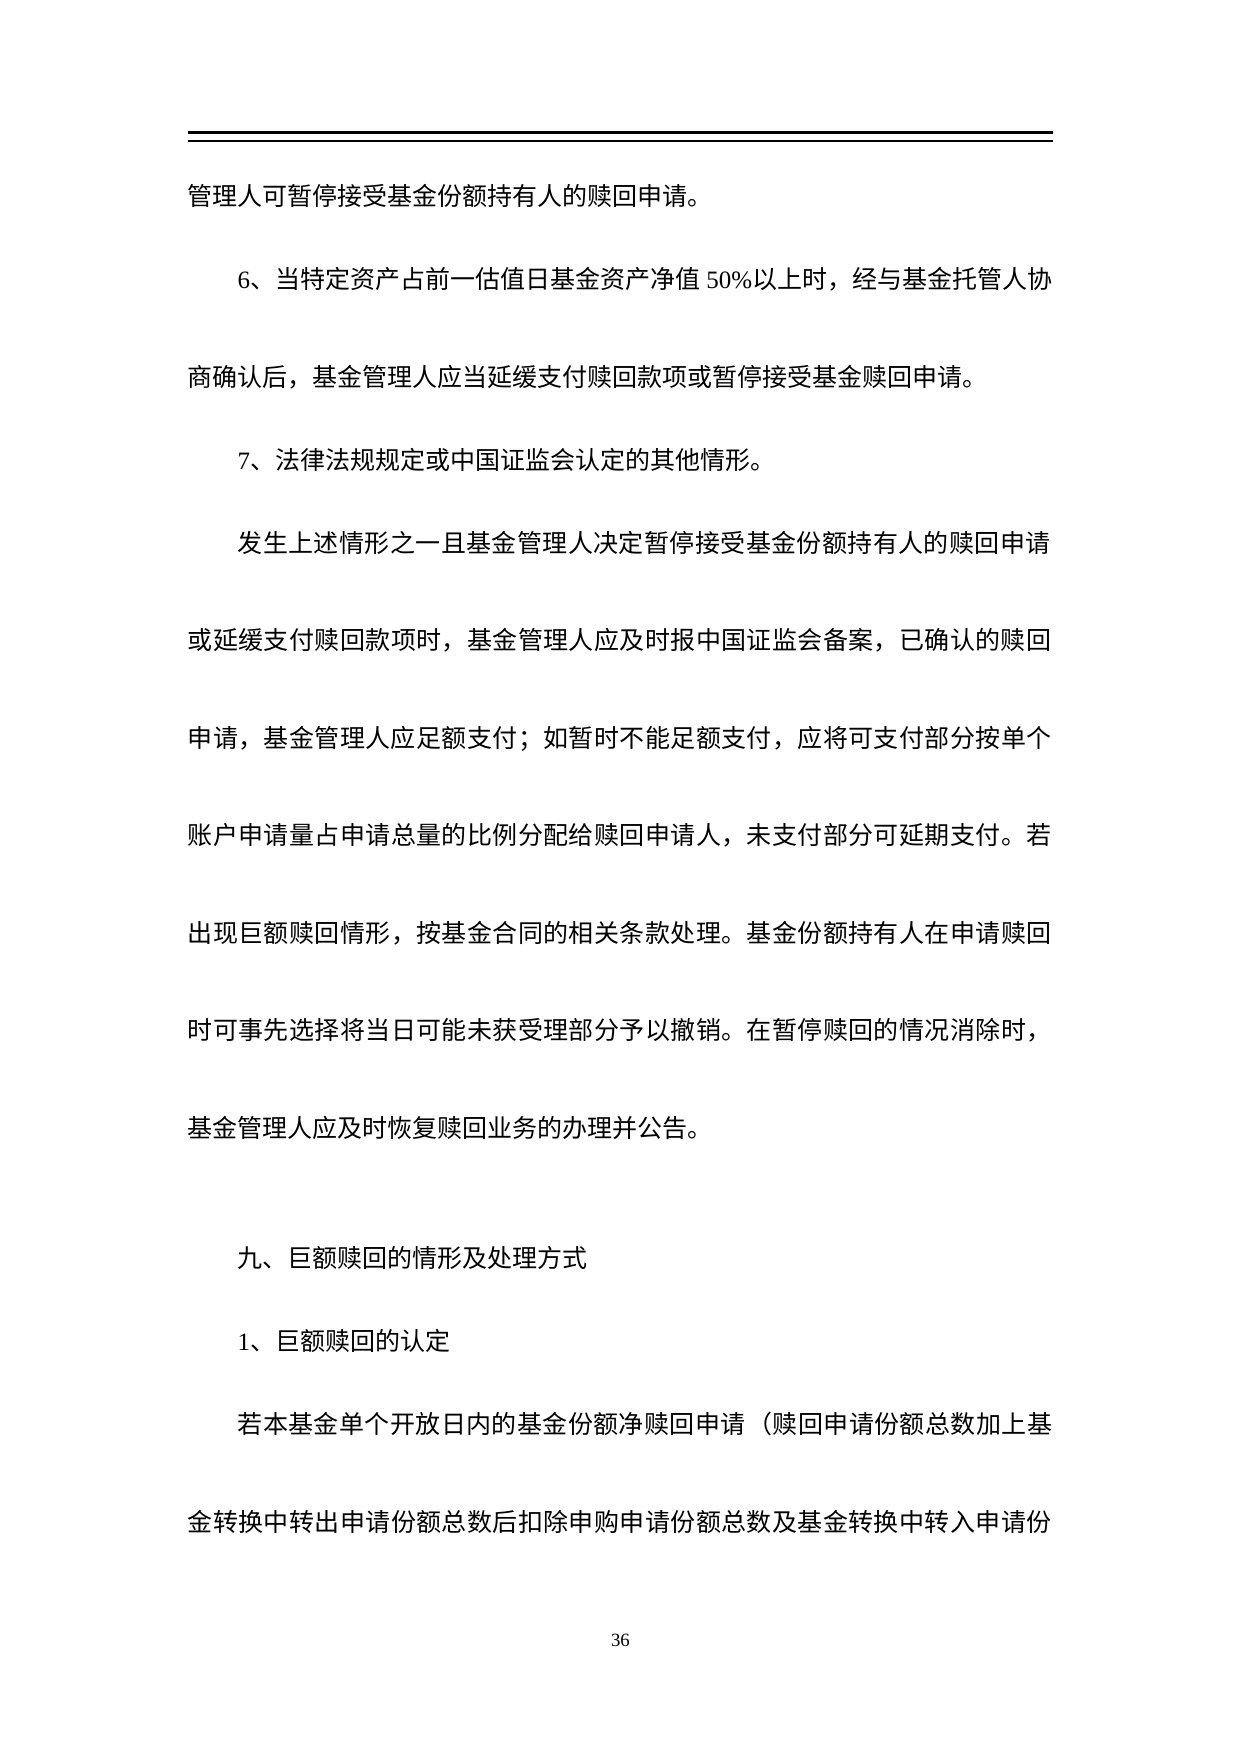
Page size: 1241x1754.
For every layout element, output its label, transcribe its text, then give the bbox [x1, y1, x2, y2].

text 发生上述情形之一且基金管理人决定暂停接受基金份额持有人的赎回申请或延缓支付赎回款项时，基金管理人应及时报中国证监会备案，已确认的赎回申请，基金管理人应足额支付；如暂时不能足额支付，应将可支付部分按单个账户申请量占申请总量的比例分配给赎回申请人，未支付部分可延期支付。若出现巨额赎回情形，按基金合同的相关条款处理。基金份额持有人在申请赎回时可事先选择将当日可能未获受理部分予以撤销。在暂停赎回的情况消除时，基金管理人应及时恢复赎回业务的办理并公告。 [187, 509, 1053, 1159]
text 九、巨额赎回的情形及处理方式 [187, 1224, 1053, 1289]
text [187, 162, 1053, 227]
text 7、法律法规规定或中国证监会认定的其他情形。 [187, 426, 1053, 491]
text 6、当特定资产占前一估值日基金资产净值50%以上时，经与基金托管人协商确认后，基金管理人应当延缓支付赎回款项或暂停接受基金赎回申请。 [187, 245, 1053, 408]
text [187, 1390, 1053, 1553]
text 1、巨额赎回的认定 [187, 1307, 1053, 1372]
